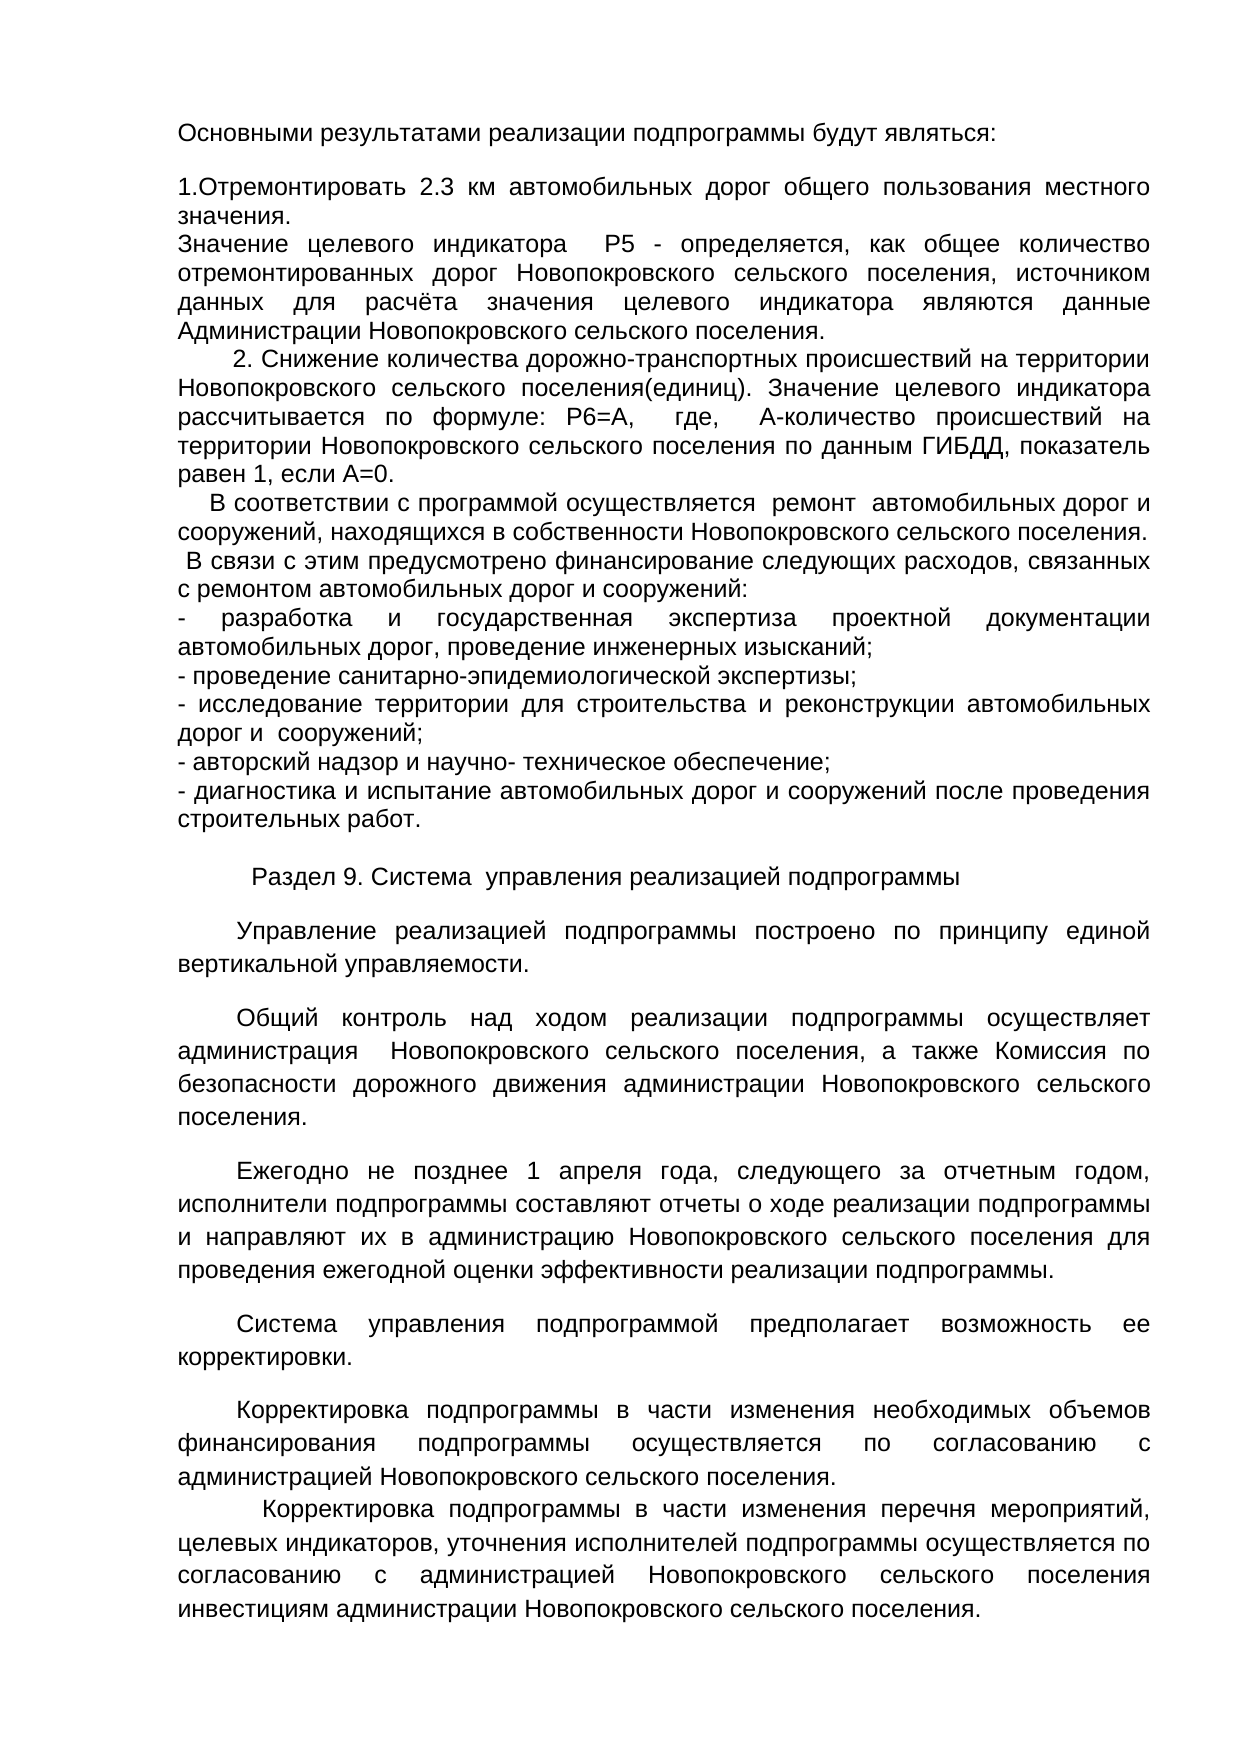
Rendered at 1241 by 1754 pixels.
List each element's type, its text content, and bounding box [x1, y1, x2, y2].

text - проведение санитарно-эпидемиологической экспертизы; [177, 661, 1152, 689]
text 2. Снижение количества дорожно-транспортных происшествий на территории Новопокровского сельского поселения(единиц). Значение целевого индикатора рассчитывается по формуле: Р6=А, где, А-количество происшествий на территории Новопокровского сельского поселения по данным ГИБДД, показатель равен 1, если А=0. [177, 344, 1152, 488]
text Основными результатами реализации подпрограммы будут являться: [177, 118, 1147, 147]
text - исследование территории для строительства и реконструкции автомобильных дорог и сооружений; [177, 689, 1152, 747]
text Значение целевого индикатора Р5 - определяется, как общее количество отремонтированных дорог Новопокровского сельского поселения, источником данных для расчёта значения целевого индикатора являются данные Администрации Новопокровского сельского поселения. [177, 229, 1152, 344]
text В соответствии с программой осуществляется ремонт автомобильных дорог и сооружений, находящихся в собственности Новопокровского сельского поселения. [177, 488, 1152, 546]
text Корректировка подпрограммы в части изменения необходимых объемов финансирования подпрограммы осуществляется по согласованию с администрацией Новопокровского сельского поселения. [177, 1395, 1152, 1490]
text - диагностика и испытание автомобильных дорог и сооружений после проведения строительных работ. [177, 776, 1152, 833]
text Корректировка подпрограммы в части изменения перечня мероприятий, целевых индикаторов, уточнения исполнителей подпрограммы осуществляется по согласованию с администрацией Новопокровского сельского поселения инвестициям администрации Новопокровского сельского поселения. [177, 1494, 1152, 1622]
text Раздел 9. Система управления реализацией подпрограммы [177, 862, 1152, 891]
text Общий контроль над ходом реализации подпрограммы осуществляет администрация Новопокровского сельского поселения, а также Комиссия по безопасности дорожного движения администрации Новопокровского сельского поселения. [177, 1003, 1152, 1131]
text Система управления подпрограммой предполагает возможность ее корректировки. [177, 1308, 1152, 1370]
text - разработка и государственная экспертиза проектной документации автомобильных дорог, проведение инженерных изысканий; [177, 603, 1152, 661]
text В связи с этим предусмотрено финансирование следующих расходов, связанных с ремонтом автомобильных дорог и сооружений: [177, 546, 1152, 603]
text Ежегодно не позднее 1 апреля года, следующего за отчетным годом, исполнители подпрограммы составляют отчеты о ходе реализации подпрограммы и направляют их в администрацию Новопокровского сельского поселения для проведения ежегодной оценки эффективности реализации подпрограммы. [177, 1156, 1152, 1283]
text - авторский надзор и научно- техническое обеспечение; [177, 747, 1152, 776]
text 1.Отремонтировать 2.3 км автомобильных дорог общего пользования местного значения. [177, 172, 1152, 229]
text Управление реализацией подпрограммы построено по принципу единой вертикальной управляемости. [177, 916, 1152, 978]
